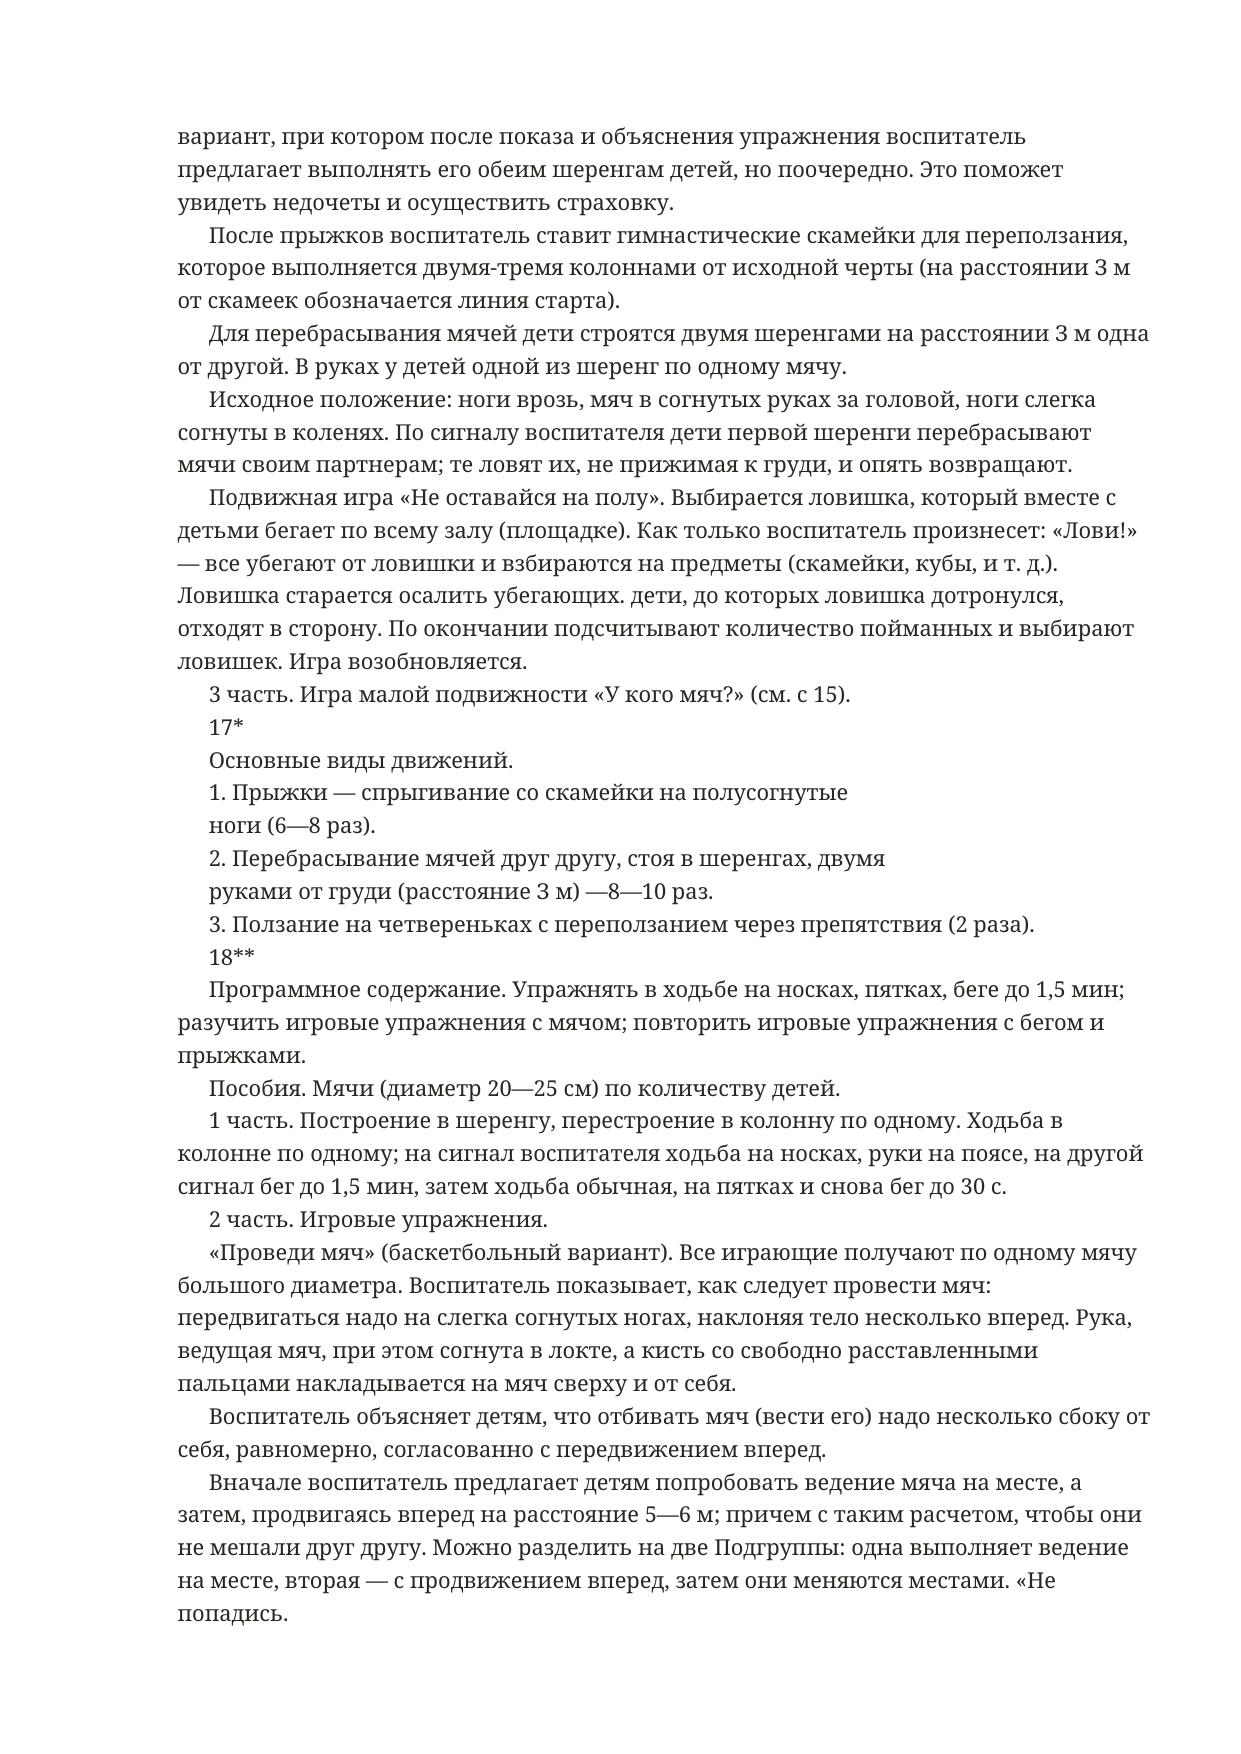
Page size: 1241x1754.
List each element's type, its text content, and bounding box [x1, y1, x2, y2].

text ноги (6—8 раз). [177, 807, 1152, 840]
text После прыжков воспитатель ставит гимнастические скамейки для переползания, которое выполняется двумя-тремя колоннами от исходной черты (на расстоянии З м от скамеек обозначается линия старта). [177, 217, 1152, 315]
text 3. Ползание на четвереньках с переползанием через препятствия (2 раза). [177, 906, 1152, 938]
text Для перебрасывания мячей дети строятся двумя шеренгами на расстоянии З м одна от другой. В руках у детей одной из шеренг по одному мячу. [177, 315, 1152, 381]
text 3 часть. Игра малой подвижности «У кого мяч?» (см. с 15). [177, 676, 1152, 709]
text «Проведи мяч» (баскетбольный вариант). Все играющие получают по одному мячу большого диаметра. Воспитатель показывает, как следует провести мяч: передвигаться надо на слегка согнутых ногах, наклоняя тело несколько вперед. Рука, ведущая мяч, при этом согнута в локте, а кисть со свободно расставленными пальцами накладывается на мяч сверху и от себя. [177, 1234, 1152, 1398]
text Воспитатель объясняет детям, что отбивать мяч (вести его) надо несколько сбоку от себя, равномерно, согласованно с передвижением вперед. [177, 1398, 1152, 1463]
text Программное содержание. Упражнять в ходьбе на носках, пятках, беге до 1,5 мин; разучить игровые упражнения с мячом; повторить игровые упражнения с бегом и прыжками. [177, 971, 1152, 1070]
text 2. Перебрасывание мячей друг другу, стоя в шеренгах, двумя [177, 840, 1152, 873]
text Исходное положение: ноги врозь, мяч в согнутых руках за головой, ноги слегка согнуты в коленях. По сигналу воспитателя дети первой шеренги перебрасывают мячи своим партнерам; те ловят их, не прижимая к груди, и опять возвращают. [177, 381, 1152, 479]
text руками от груди (расстояние З м) —8—10 раз. [177, 873, 1152, 906]
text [177, 118, 1152, 217]
text 1. Прыжки — спрыгивание со скамейки на полусогнутые [177, 774, 1152, 807]
text Основные виды движений. [177, 742, 1152, 774]
text Подвижная игра «Не оставайся на полу». Выбирается ловишка, который вместе с детьми бегает по всему залу (площадке). Как только воспитатель произнесет: «Лови!» — все убегают от ловишки и взбираются на предметы (скамейки, кубы, и т. д.). Ловишка старается осалить убегающих. дети, до которых ловишка дотронулся, отходят в сторону. По окончании подсчитывают количество пойманных и выбирают ловишек. Игра возобновляется. [177, 479, 1152, 676]
text 2 часть. Игровые упражнения. [177, 1201, 1152, 1234]
text 17* [177, 709, 1152, 742]
text Вначале воспитатель предлагает детям попробовать ведение мяча на месте, а затем, продвигаясь вперед на расстояние 5—6 м; причем с таким расчетом, чтобы они не мешали друг другу. Можно разделить на две Подгруппы: одна выполняет ведение на месте, вторая — с продвижением вперед, затем они меняются местами. «Не попадись. [177, 1463, 1152, 1627]
text Пособия. Мячи (диаметр 20—25 см) по количеству детей. [177, 1070, 1152, 1102]
text 1 часть. Построение в шеренгу, перестроение в колонну по одному. Ходьба в колонне по одному; на сигнал воспитателя ходьба на носках, руки на поясе, на другой сигнал бег до 1,5 мин, затем ходьба обычная, на пятках и снова бег до 30 с. [177, 1102, 1152, 1201]
text 18** [177, 938, 1152, 971]
